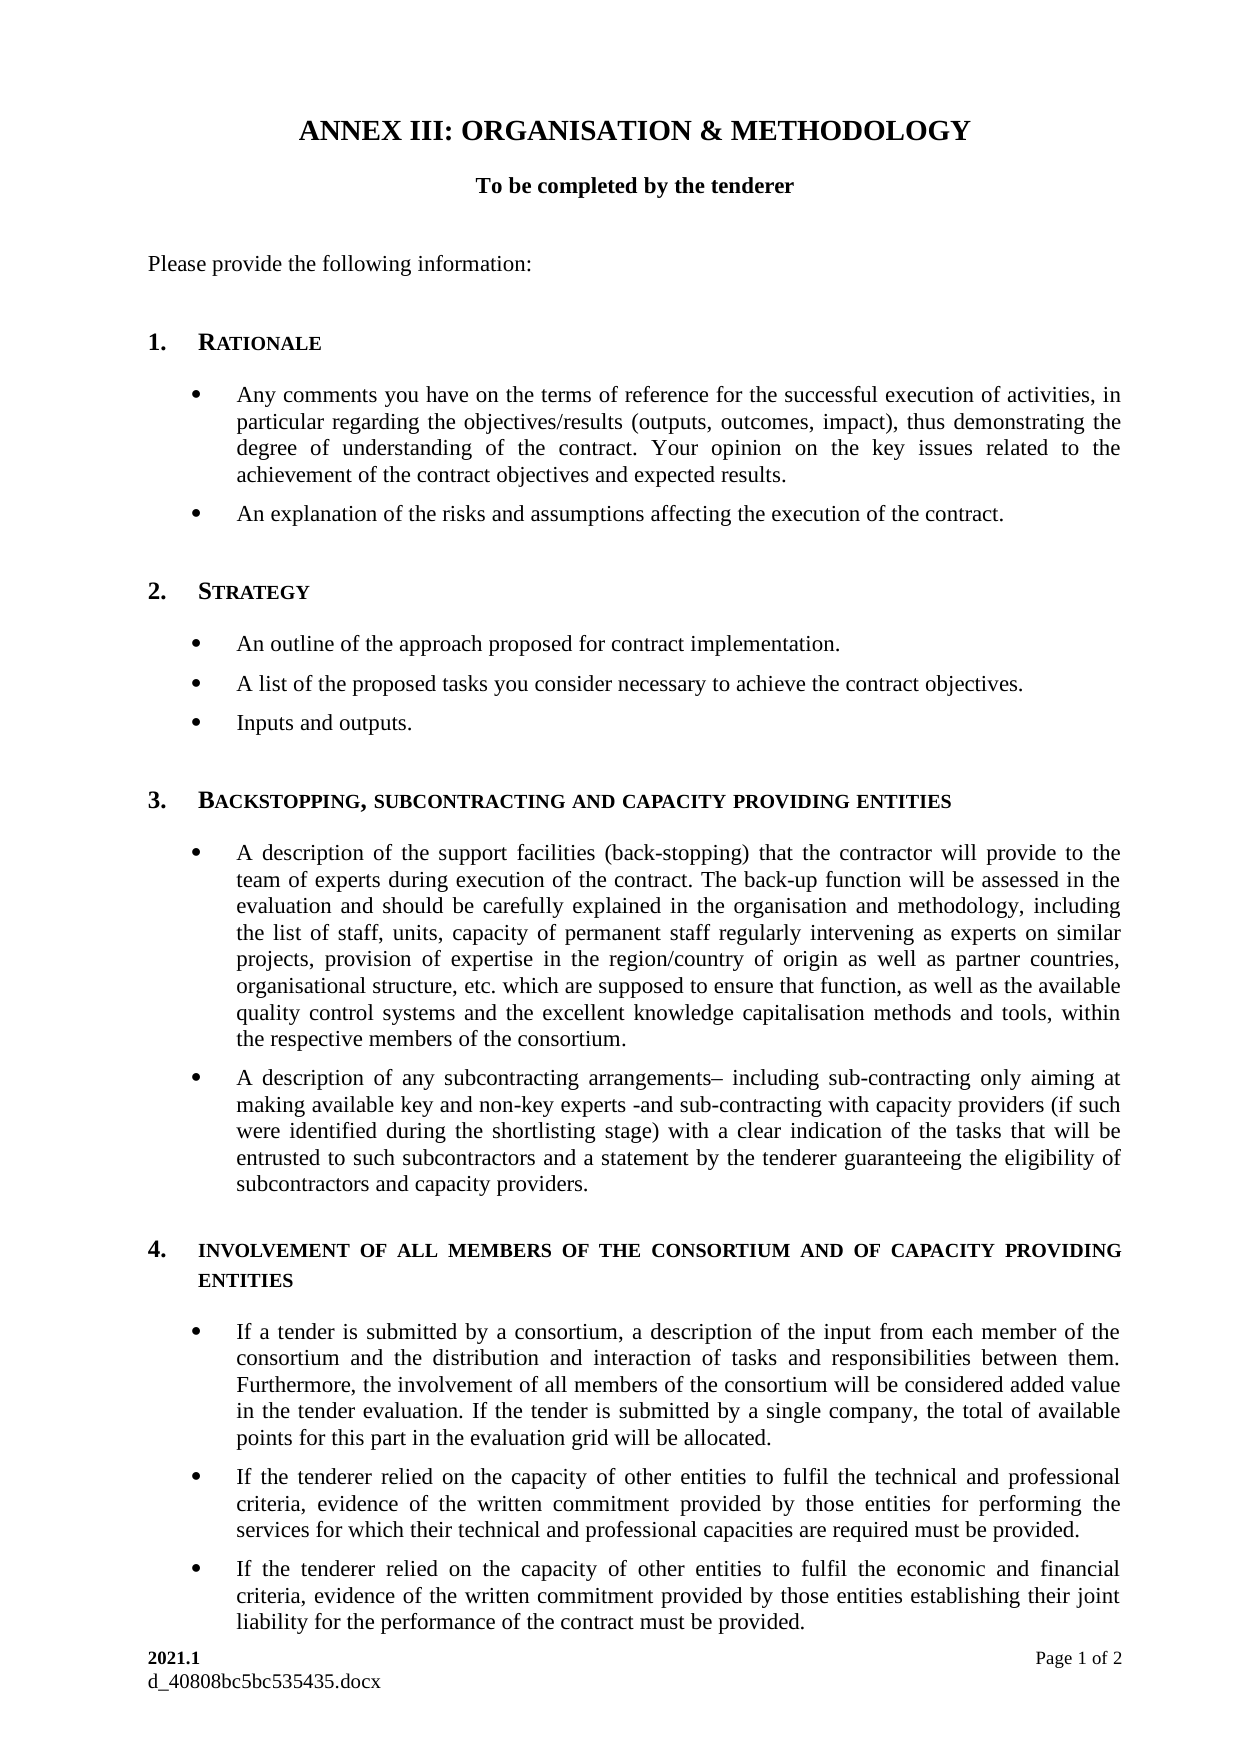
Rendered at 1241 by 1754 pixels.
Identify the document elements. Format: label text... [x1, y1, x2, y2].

subtitle Strategy [148, 576, 1122, 605]
list A description of the support facilities (back-stopping) that the contractor will provide to the team of experts during execution of the contract. The back-up function will be assessed in the evaluation and should be carefully explained in the organisation and methodology, including the list of staff, units, capacity of permanent staff regularly intervening as experts on similar projects, provision of expertise in the region/country of origin as well as partner countries, organisational structure, etc. which are supposed to ensure that function, as well as the available quality control systems and the excellent knowledge capitalisation methods and tools, within the respective members of the consortium. [192, 839, 1122, 1052]
text Please provide the following information: [148, 250, 1122, 277]
list If the tenderer relied on the capacity of other entities to fulfil the technical and professional criteria, evidence of the written commitment provided by those entities for performing the services for which their technical and professional capacities are required must be provided. [192, 1463, 1122, 1542]
list If a tender is submitted by a consortium, a description of the input from each member of the consortium and the distribution and interaction of tasks and responsibilities between them. Furthermore, the involvement of all members of the consortium will be considered added value in the tender evaluation. If the tender is submitted by a single company, the total of available points for this part in the evaluation grid will be allocated. [192, 1317, 1122, 1450]
list A list of the proposed tasks you consider necessary to achieve the contract objectives. [192, 669, 1122, 696]
list If the tenderer relied on the capacity of other entities to fulfil the economic and financial criteria, evidence of the written commitment provided by those entities establishing their joint liability for the performance of the contract must be provided. [192, 1555, 1122, 1635]
subtitle Backstopping, subcontracting and capacity providing entities [148, 785, 1122, 814]
list Inputs and outputs. [192, 708, 1122, 735]
list An explanation of the risks and assumptions affecting the execution of the contract. [192, 500, 1122, 526]
subtitle Rationale [148, 327, 1122, 356]
list An outline of the approach proposed for contract implementation. [192, 630, 1122, 657]
list A description of any subcontracting arrangements– including sub-contracting only aiming at making available key and non-key experts -and sub-contracting with capacity providers (if such were identified during the shortlisting stage) with a clear indication of the tasks that will be entrusted to such subcontractors and a statement by the tenderer guaranteeing the eligibility of subcontractors and capacity providers. [192, 1064, 1122, 1197]
list Any comments you have on the terms of reference for the successful execution of activities, in particular regarding the objectives/results (outputs, outcomes, impact), thus demonstrating the degree of understanding of the contract. Your opinion on the key issues related to the achievement of the contract objectives and expected results. [192, 381, 1122, 487]
text To be completed by the tenderer [148, 172, 1122, 199]
subtitle involvement of all members of the consortium and of capacity providing entities [148, 1234, 1122, 1292]
title ANNEX III: Organisation & Methodology [148, 114, 1122, 147]
